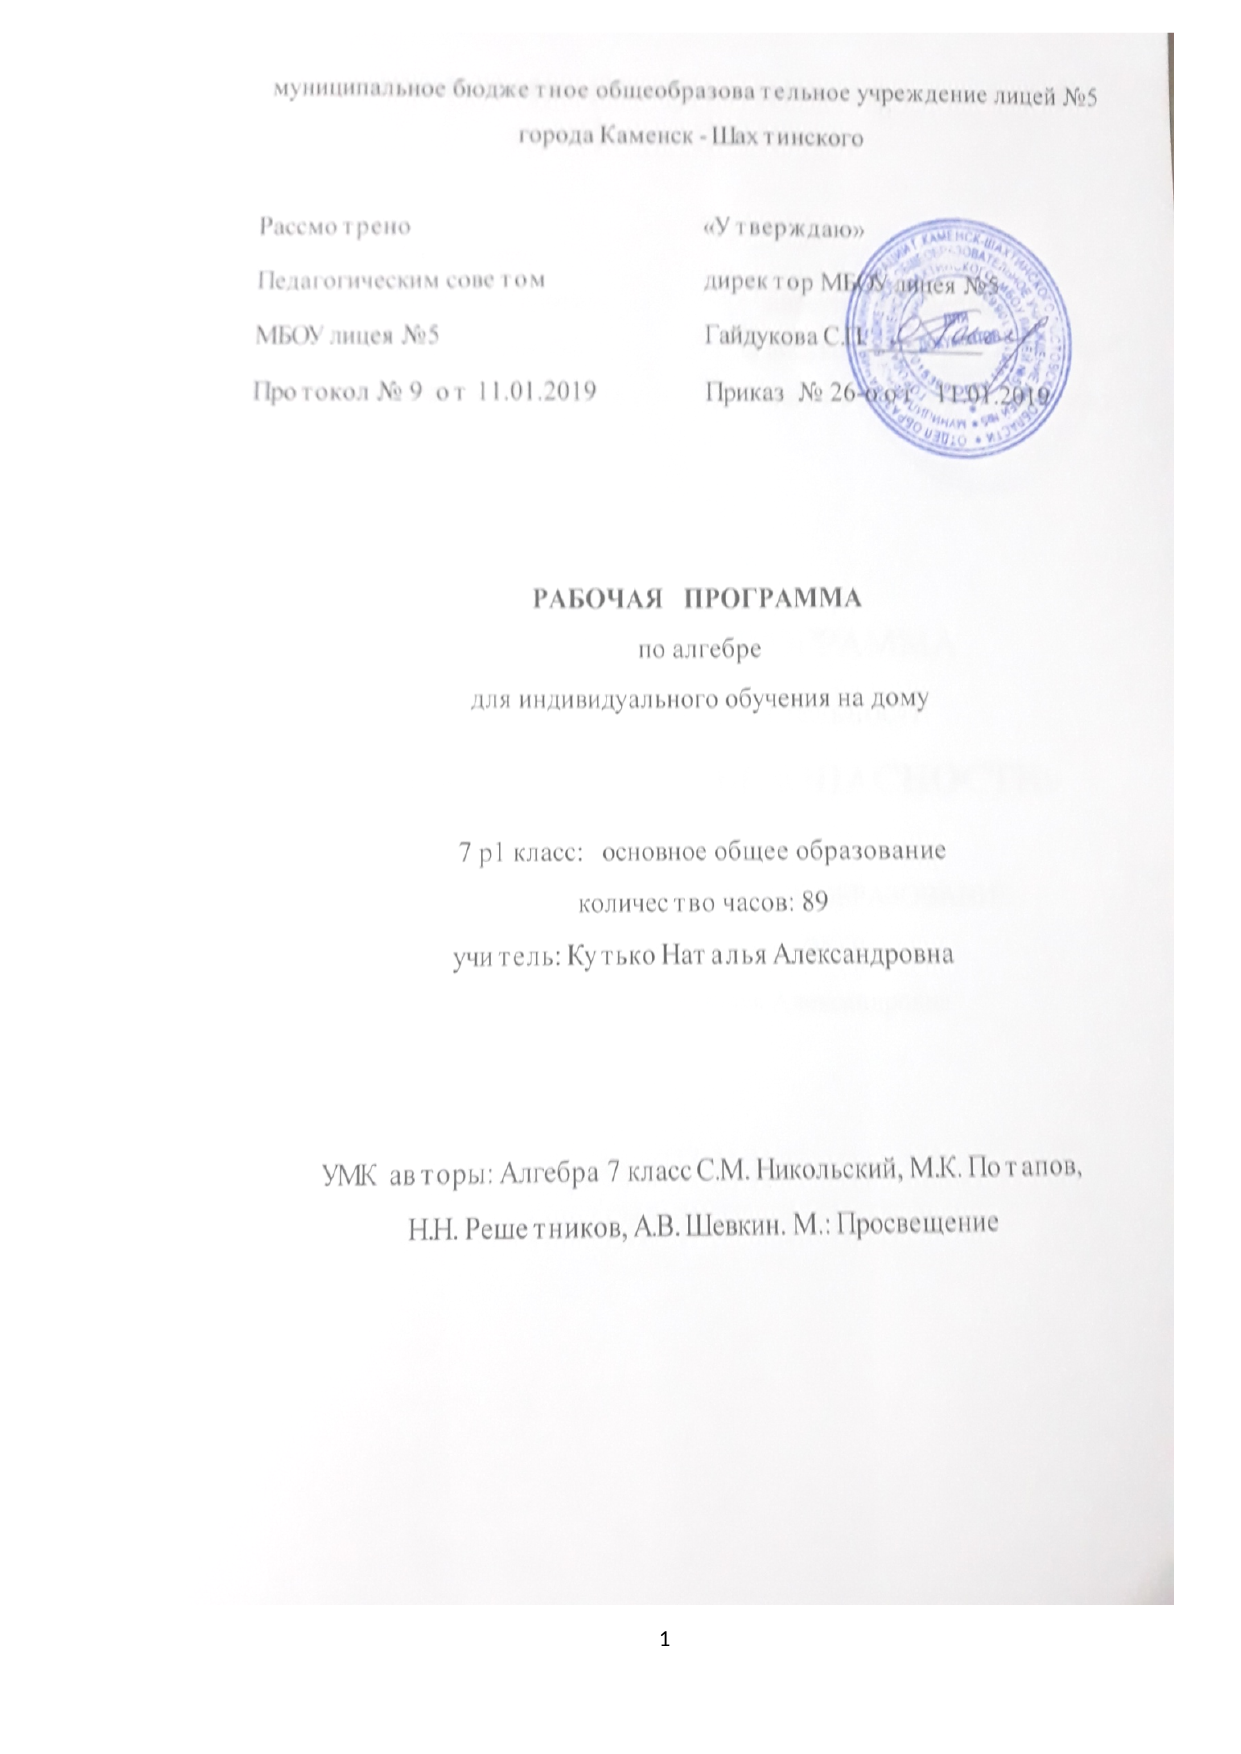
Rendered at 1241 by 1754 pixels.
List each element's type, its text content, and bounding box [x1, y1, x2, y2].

table_cell 1 [110, 35, 1174, 1603]
